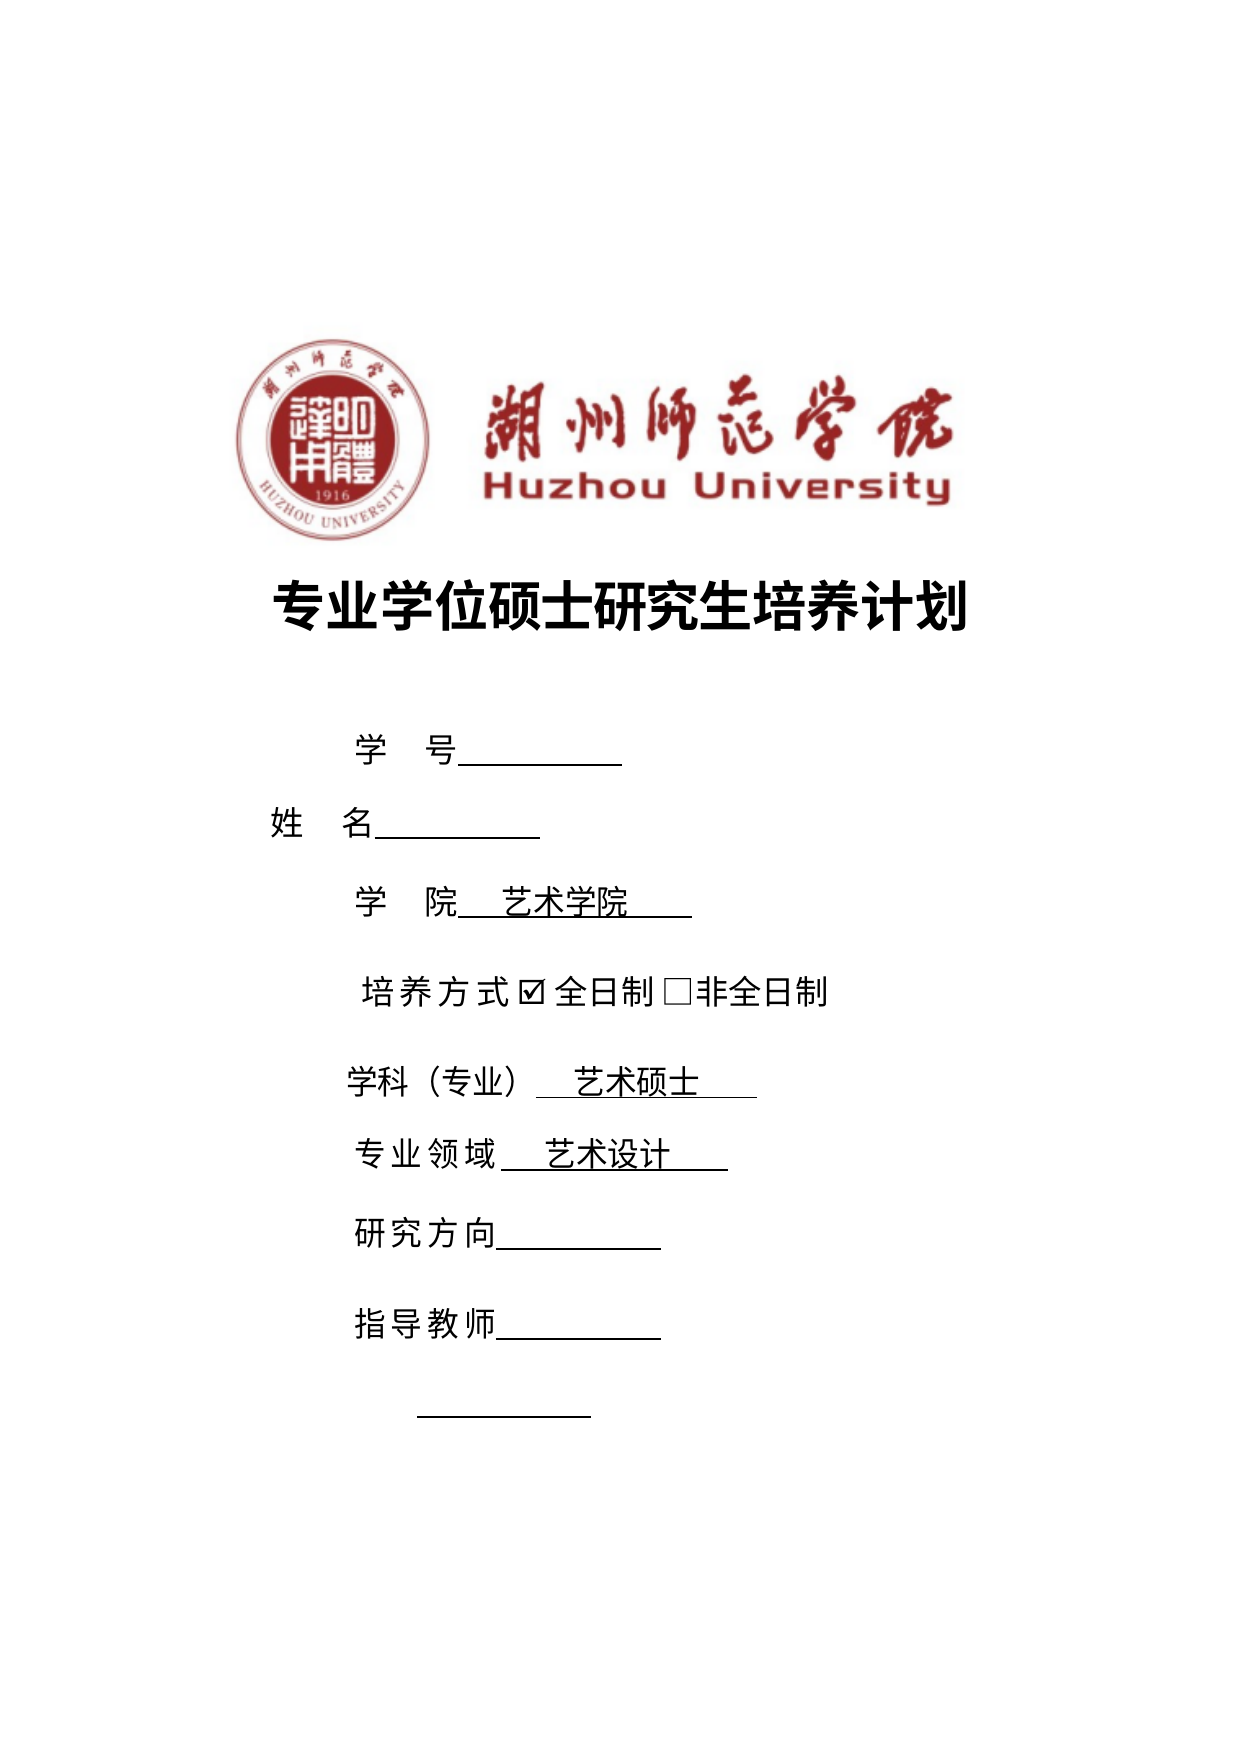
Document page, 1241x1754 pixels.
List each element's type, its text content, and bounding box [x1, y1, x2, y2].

text 专业领域 艺术设计 [187, 1128, 1053, 1176]
text 指导教师 [187, 1297, 1053, 1346]
picture [214, 315, 1027, 564]
text 学科（专业） 艺术硕士 [187, 1056, 1053, 1104]
text 姓 名 [187, 796, 1053, 845]
text 研究方向 [187, 1207, 1053, 1255]
text 学 院 艺术学院 [187, 876, 1053, 924]
text 学 号 [187, 724, 1053, 772]
text 培养方式 全日制 □非全日制 [187, 966, 1053, 1014]
